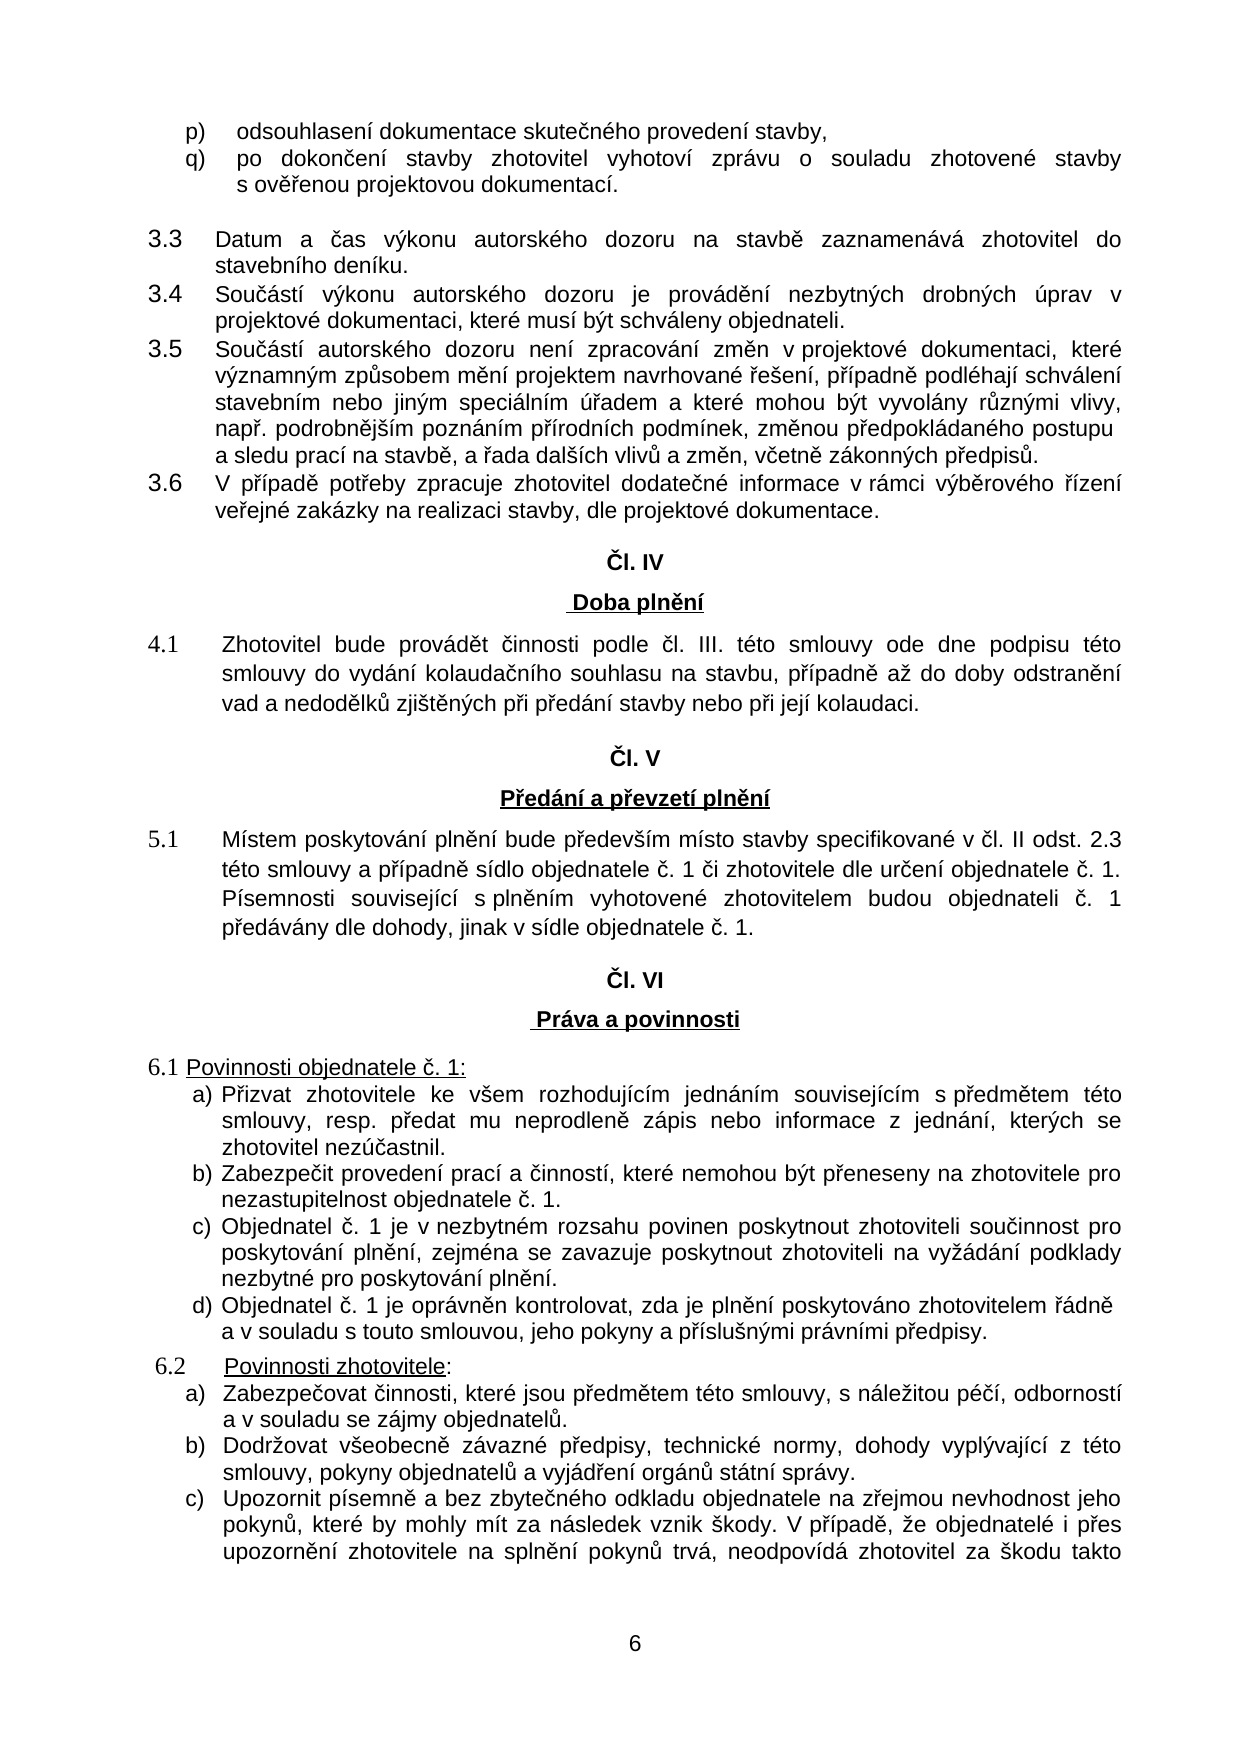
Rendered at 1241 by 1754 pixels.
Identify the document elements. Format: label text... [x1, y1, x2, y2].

list Přizvat zhotovitele ke všem rozhodujícím jednáním souvisejícím s předmětem této smlouvy, resp. předat mu neprodleně zápis nebo informace z jednání, kterých se zhotovitel nezúčastnil. [192, 1081, 1122, 1160]
list Zabezpečovat činnosti, které jsou předmětem této smlouvy, s náležitou péčí, odborností a v souladu se zájmy objednatelů. [185, 1379, 1122, 1432]
list Součástí autorského dozoru není zpracování změn v projektové dokumentaci, které významným způsobem mění projektem navrhované řešení, případně podléhají schválení stavebním nebo jiným speciálním úřadem a které mohou být vyvolány různými vlivy, např. podrobnějším poznáním přírodních podmínek, změnou předpokládaného postupu a sledu prací na stavbě, a řada dalších vlivů a změn, včetně zákonných předpisů. [148, 334, 1122, 468]
list Součástí výkonu autorského dozoru je provádění nezbytných drobných úprav v projektové dokumentaci, které musí být schváleny objednateli. [148, 279, 1122, 334]
subtitle Čl. IV [148, 549, 1122, 576]
list Dodržovat všeobecně závazné předpisy, technické normy, dohody vyplývající z této smlouvy, pokyny objednatelů a vyjádření orgánů státní správy. [185, 1432, 1122, 1485]
list Povinnosti zhotovitele: [154, 1351, 1122, 1379]
list odsouhlasení dokumentace skutečného provedení stavby, [185, 118, 1122, 144]
list Povinnosti objednatele č. 1: [148, 1052, 1122, 1081]
list Místem poskytování plnění bude především místo stavby specifikované v čl. II odst. 2.3 této smlouvy a případně sídlo objednatele č. 1 či zhotovitele dle určení objednatele č. 1. Písemnosti související s plněním vyhotovené zhotovitelem budou objednateli č. 1 předávány dle dohody, jinak v sídle objednatele č. 1. [148, 824, 1122, 941]
list Zabezpečit provedení prací a činností, které nemohou být přeneseny na zhotovitele pro nezastupitelnost objednatele č. 1. [192, 1160, 1122, 1213]
list Objednatel č. 1 je oprávněn kontrolovat, zda je plnění poskytováno zhotovitelem řádně a v souladu s touto smlouvou, jeho pokyny a příslušnými právními předpisy. [192, 1292, 1122, 1344]
list V případě potřeby zpracuje zhotovitel dodatečné informace v rámci výběrového řízení veřejné zakázky na realizaci stavby, dle projektové dokumentace. [148, 468, 1122, 523]
list Objednatel č. 1 je v nezbytném rozsahu povinen poskytnout zhotoviteli součinnost pro poskytování plnění, zejména se zavazuje poskytnout zhotoviteli na vyžádání podklady nezbytné pro poskytování plnění. [192, 1213, 1122, 1292]
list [185, 1485, 1122, 1564]
subtitle Čl. VI [148, 967, 1122, 993]
list Datum a čas výkonu autorského dozoru na stavbě zaznamenává zhotovitel do stavebního deníku. [148, 223, 1122, 279]
subtitle Předání a převzetí plnění [148, 784, 1122, 811]
list Zhotovitel bude provádět činnosti podle čl. III. této smlouvy ode dne podpisu této smlouvy do vydání kolaudačního souhlasu na stavbu, případně až do doby odstranění vad a nedodělků zjištěných při předání stavby nebo při její kolaudaci. [148, 628, 1122, 716]
subtitle Čl. V [148, 745, 1122, 771]
subtitle Doba plnění [148, 589, 1122, 615]
list po dokončení stavby zhotovitel vyhotoví zprávu o souladu zhotovené stavby s ověřenou projektovou dokumentací. [185, 144, 1122, 197]
subtitle Práva a povinnosti [148, 1006, 1122, 1033]
